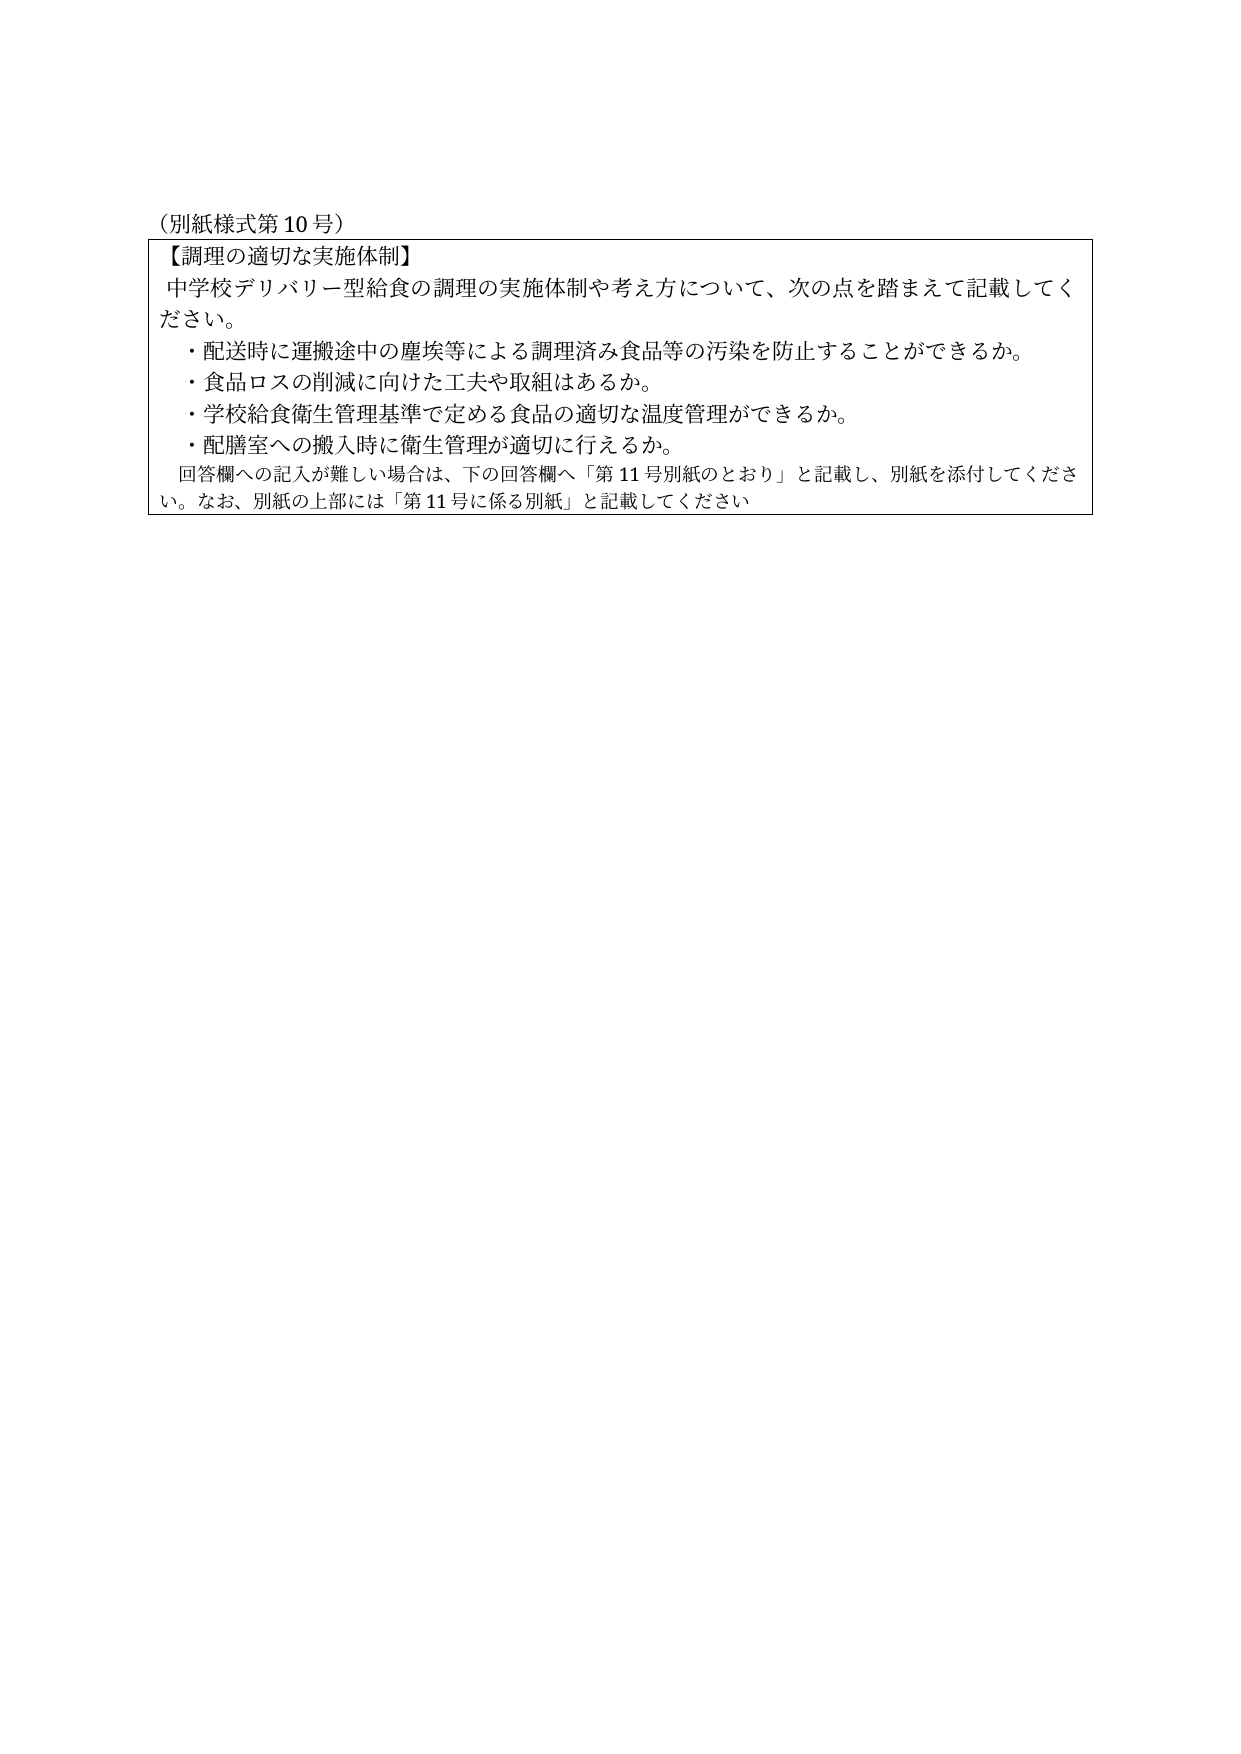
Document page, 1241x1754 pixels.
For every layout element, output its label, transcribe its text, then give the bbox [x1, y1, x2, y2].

table_header 【調理の適切な実施体制】 中学校デリバリー型給食の調理の実施体制や考え方について、次の点を踏まえて記載してください。 ・配送時に運搬途中の塵埃等による調理済み食品等の汚染を防止することができるか。 ・食品ロスの削減に向けた工夫や取組はあるか。 ・学校給食衛生管理基準で定める食品の適切な温度管理ができるか。 ・配膳室への搬入時に衛生管理が適切に行えるか。 回答欄への記入が難しい場合は、下の回答欄へ「第11号別紙のとおり」と記載し、別紙を添付してください。なお、別紙の上部には「第11号に係る別紙」と記載してください [149, 240, 1092, 514]
text （別紙様式第10号） [148, 207, 1092, 238]
